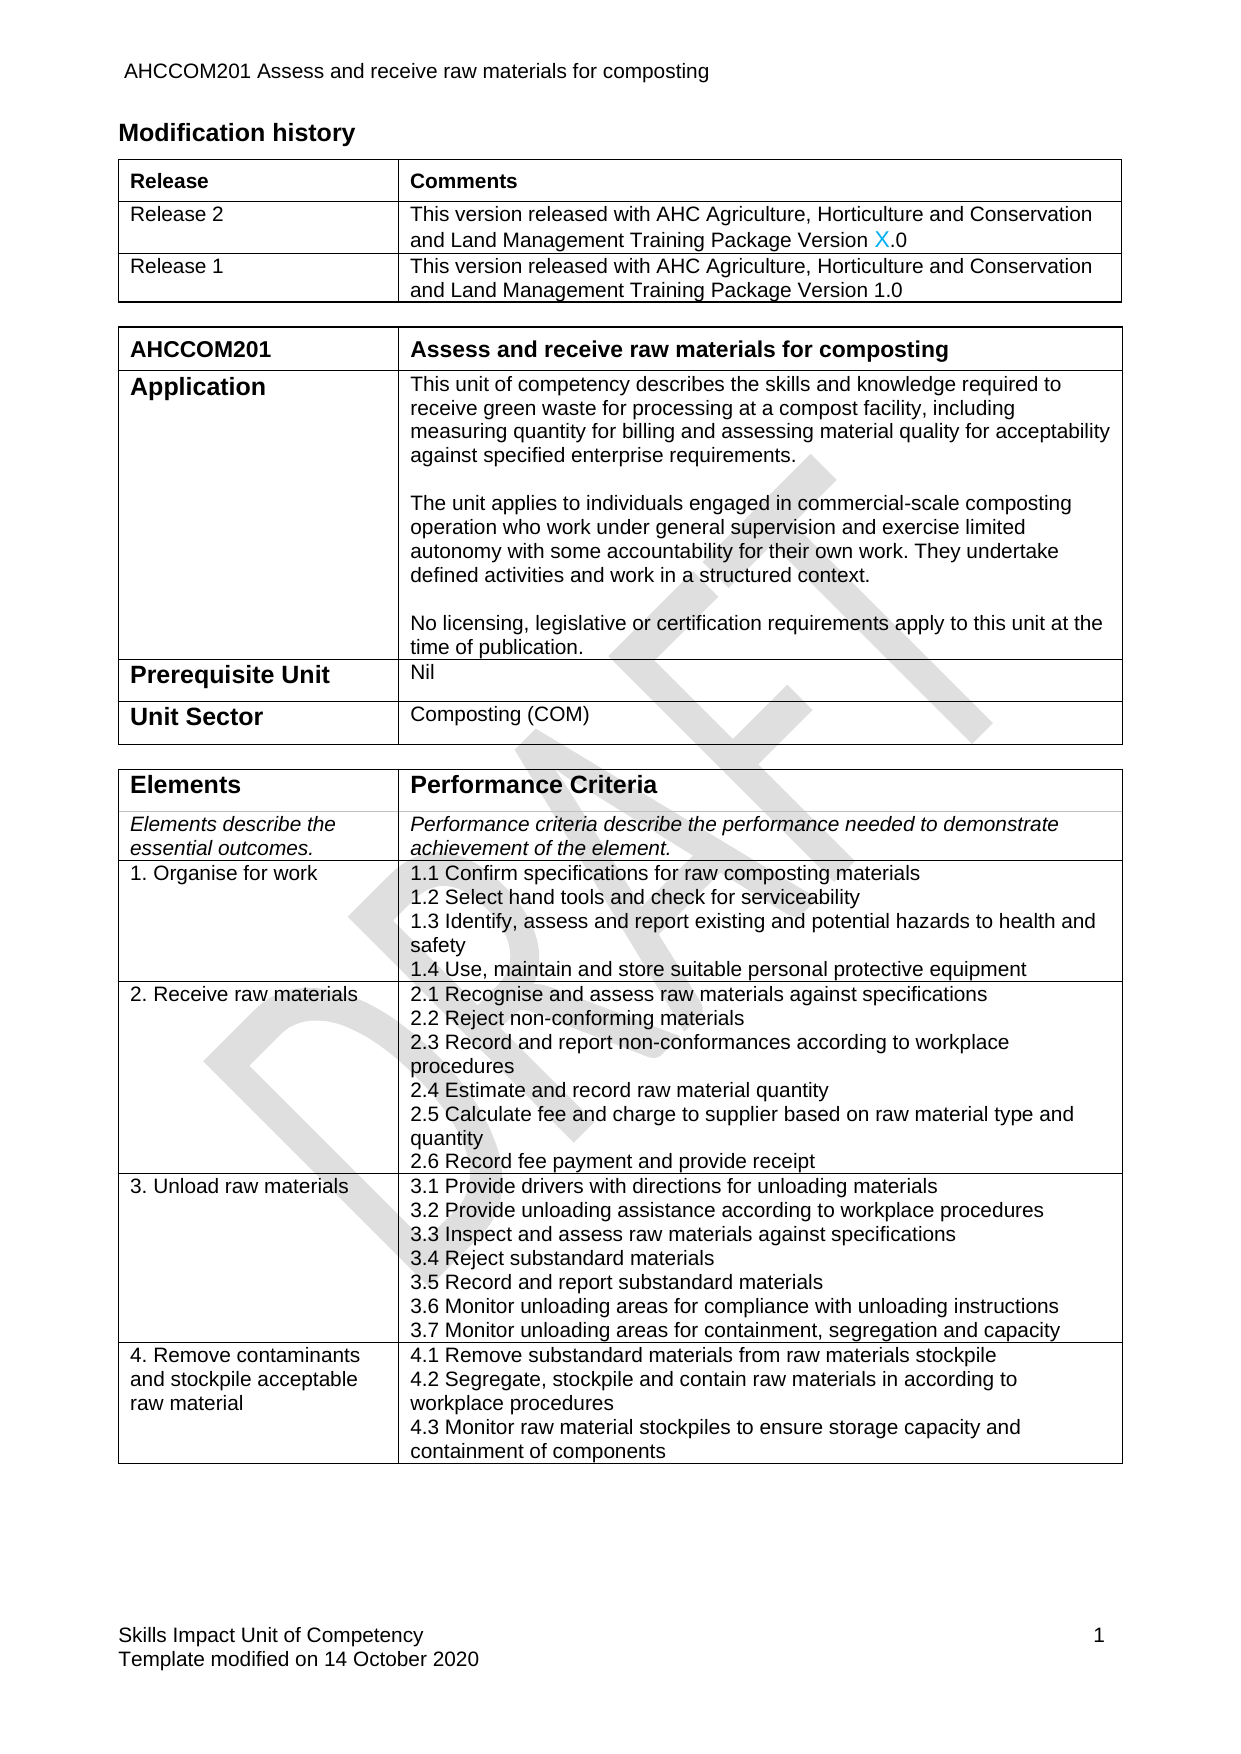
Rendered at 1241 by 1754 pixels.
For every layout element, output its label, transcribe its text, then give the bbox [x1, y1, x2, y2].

table_cell Release 2 [119, 202, 398, 252]
table_cell 4.1 Remove substandard materials from raw materials stockpile 4.2 Segregate, stockpile and contain raw materials in according to workplace procedures 4.3 Monitor raw material stockpiles to ensure storage capacity and containment of components [399, 1343, 1122, 1463]
table_cell This version released with AHC Agriculture, Horticulture and Conservation and Land Management Training Package Version 1.0 [399, 254, 1121, 301]
table_cell 1. Organise for work [119, 861, 398, 981]
table_cell 4. Remove contaminants and stockpile acceptable raw material [119, 1343, 398, 1463]
table_cell 1.1 Confirm specifications for raw composting materials 1.2 Select hand tools and check for serviceability 1.3 Identify, assess and report existing and potential hazards to health and safety 1.4 Use, maintain and store suitable personal protective equipment [399, 861, 1122, 981]
table_cell 2.1 Recognise and assess raw materials against specifications 2.2 Reject non-conforming materials 2.3 Record and report non-conformances according to workplace procedures 2.4 Estimate and record raw material quantity 2.5 Calculate fee and charge to supplier based on raw material type and quantity 2.6 Record fee payment and provide receipt [399, 982, 1122, 1173]
table_header Assess and receive raw materials for composting [399, 328, 1122, 370]
table_header AHCCOM201 [119, 328, 398, 370]
subtitle Modification history [118, 118, 1122, 147]
table_cell Elements describe the essential outcomes. [119, 812, 398, 860]
table_cell 3. Unload raw materials [119, 1174, 398, 1342]
table_cell Composting (COM) [399, 702, 1122, 743]
table_header Performance Criteria [399, 770, 1122, 811]
table_cell Application [119, 371, 398, 659]
table_cell 2. Receive raw materials [119, 982, 398, 1173]
table_cell Nil [399, 660, 1122, 701]
table_header Release [119, 160, 398, 201]
table_cell Unit Sector [119, 702, 398, 743]
table_cell Prerequisite Unit [119, 660, 398, 701]
table_cell Release 1 [119, 254, 398, 301]
table_header Elements [119, 770, 398, 811]
table_cell Performance criteria describe the performance needed to demonstrate achievement of the element. [399, 812, 1122, 860]
table_cell This version released with AHC Agriculture, Horticulture and Conservation and Land Management Training Package Version X.0 [399, 202, 1121, 252]
table_header Comments [399, 160, 1121, 201]
table_cell 3.1 Provide drivers with directions for unloading materials 3.2 Provide unloading assistance according to workplace procedures 3.3 Inspect and assess raw materials against specifications 3.4 Reject substandard materials 3.5 Record and report substandard materials 3.6 Monitor unloading areas for compliance with unloading instructions 3.7 Monitor unloading areas for containment, segregation and capacity [399, 1174, 1122, 1342]
table_cell This unit of competency describes the skills and knowledge required to receive green waste for processing at a compost facility, including measuring quantity for billing and assessing material quality for acceptability against specified enterprise requirements. The unit applies to individuals engaged in commercial-scale composting operation who work under general supervision and exercise limited autonomy with some accountability for their own work. They undertake defined activities and work in a structured context. No licensing, legislative or certification requirements apply to this unit at the time of publication. [399, 371, 1122, 659]
